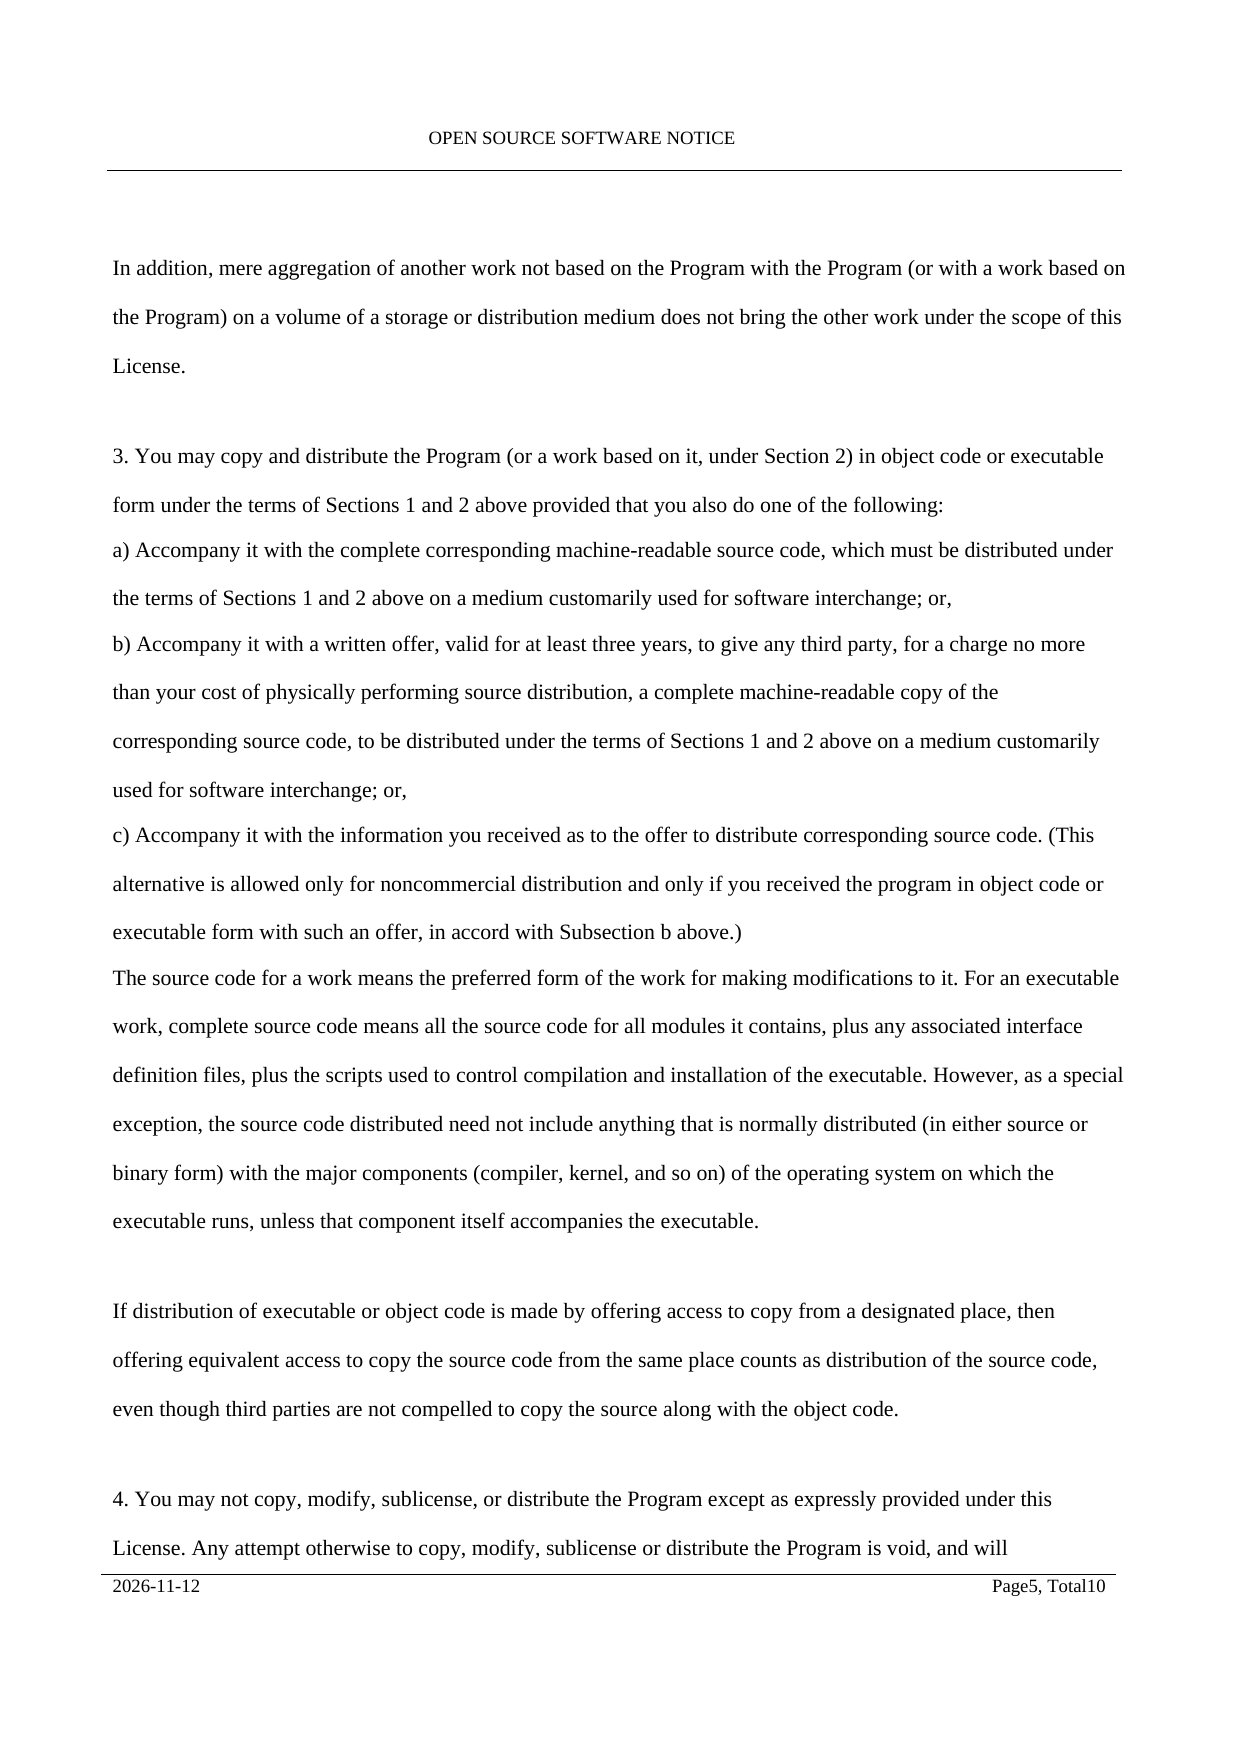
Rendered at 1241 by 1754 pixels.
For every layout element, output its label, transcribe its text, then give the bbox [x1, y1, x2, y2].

text If distribution of executable or object code is made by offering access to copy from a designated place, then offering equivalent access to copy the source code from the same place counts as distribution of the source code, even though third parties are not compelled to copy the source along with the object code. [112, 1295, 1128, 1425]
text b) Accompany it with a written offer, valid for at least three years, to give any third party, for a charge no more than your cost of physically performing source distribution, a complete machine-readable copy of the corresponding source code, to be distributed under the terms of Sections 1 and 2 above on a medium customarily used for software interchange; or, [112, 627, 1128, 806]
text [112, 1482, 1128, 1564]
text 3. You may copy and distribute the Program (or a work based on it, under Section 2) in object code or executable form under the terms of Sections 1 and 2 above provided that you also do one of the following: [112, 439, 1128, 520]
text In addition, mere aggregation of another work not based on the Program with the Program (or with a work based on the Program) on a volume of a storage or distribution medium does not bring the other work under the scope of this License. [112, 251, 1128, 381]
text The source code for a work means the preferred form of the work for making modifications to it. For an executable work, complete source code means all the source code for all modules it contains, plus any associated interface definition files, plus the scripts used to control compilation and installation of the executable. However, as a special exception, the source code distributed need not include anything that is normally distributed (in either source or binary form) with the major components (compiler, kernel, and so on) of the operating system on which the executable runs, unless that component itself accompanies the executable. [112, 961, 1128, 1237]
text c) Accompany it with the information you received as to the offer to distribute corresponding source code. (This alternative is allowed only for noncommercial distribution and only if you received the program in object code or executable form with such an offer, in accord with Subsection b above.) [112, 818, 1128, 948]
text a) Accompany it with the complete corresponding machine-readable source code, which must be distributed under the terms of Sections 1 and 2 above on a medium customarily used for software interchange; or, [112, 533, 1128, 614]
